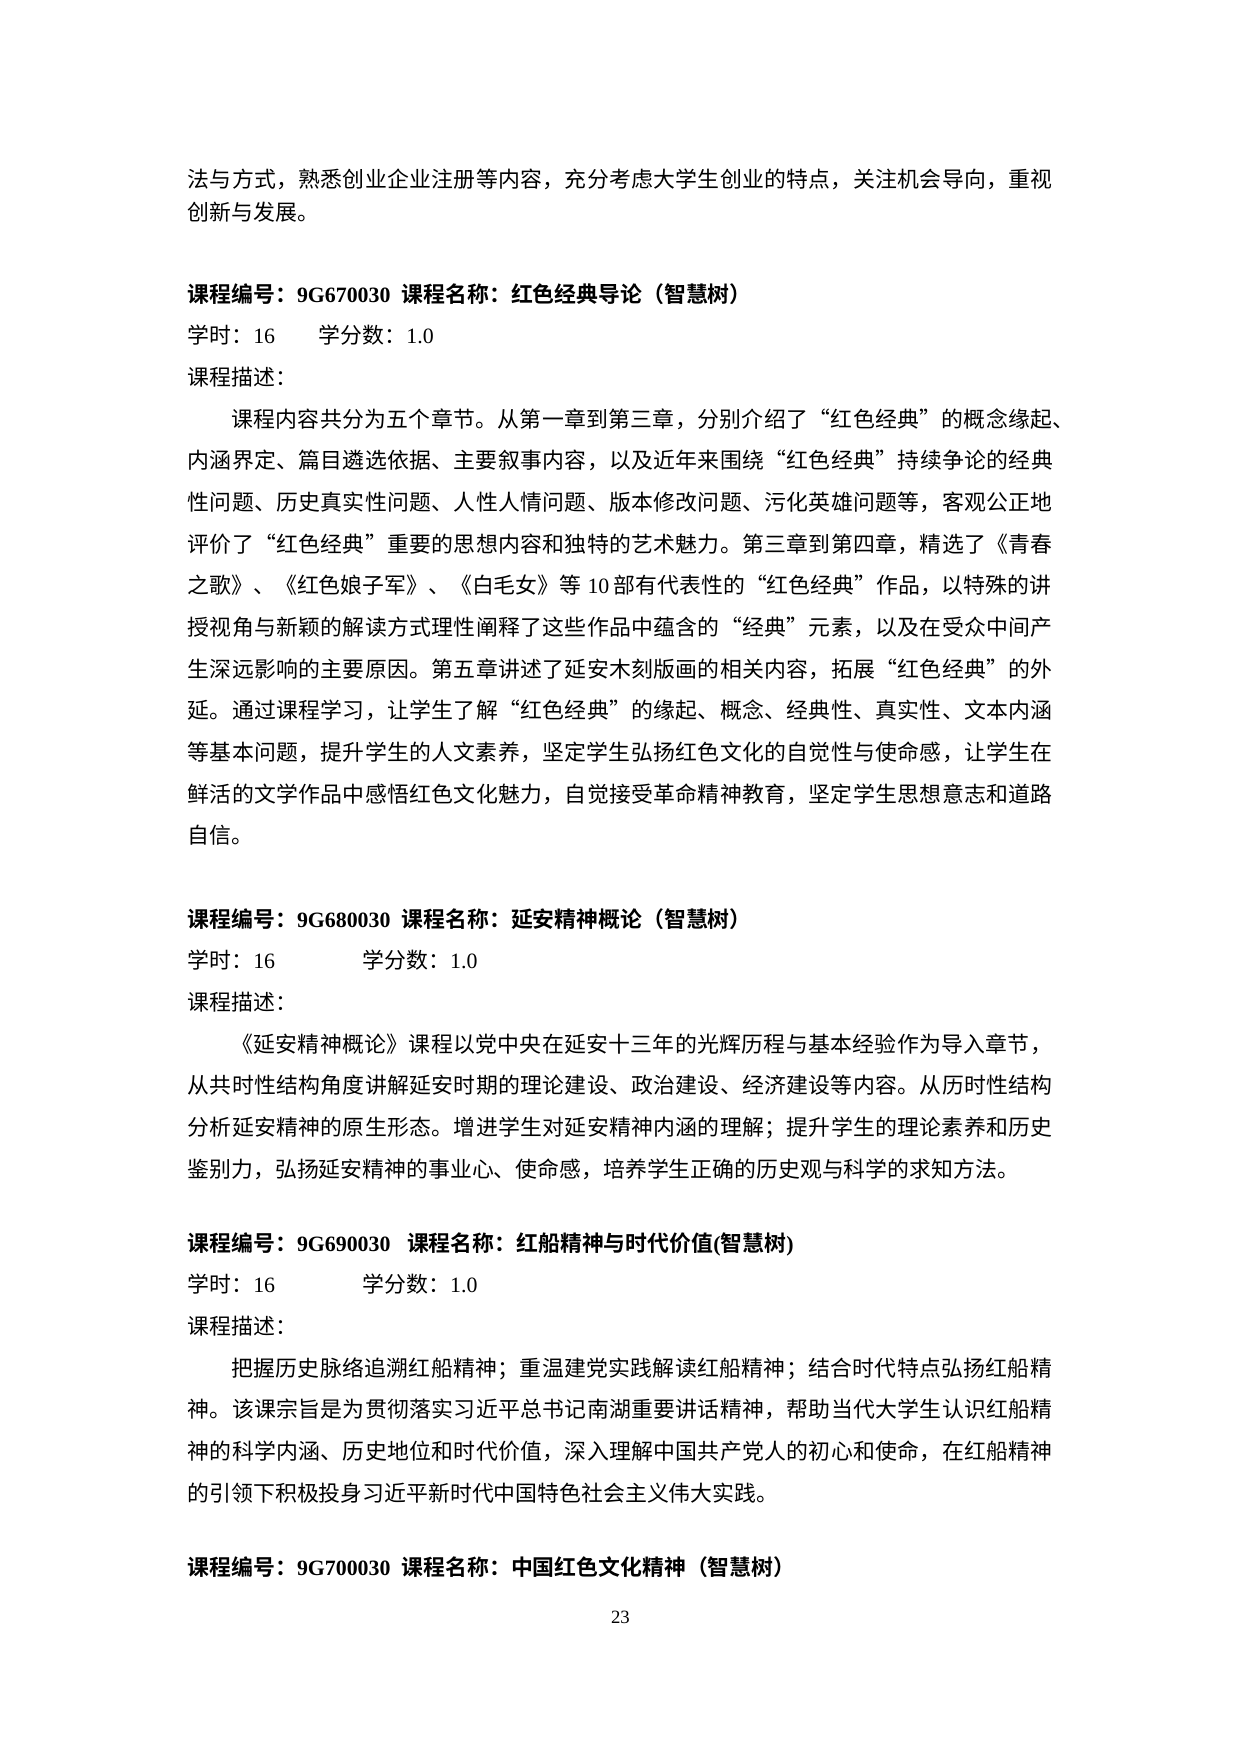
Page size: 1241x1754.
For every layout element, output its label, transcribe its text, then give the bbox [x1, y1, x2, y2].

text 学时：16 学分数：1.0 [187, 1259, 1053, 1301]
text 学时：16 学分数：1.0 [187, 935, 1053, 977]
text 课程编号：9G690030 课程名称：红船精神与时代价值(智慧树) [187, 1218, 1053, 1259]
text 课程编号：9G680030 课程名称：延安精神概论（智慧树） [187, 894, 1053, 935]
text 把握历史脉络追溯红船精神；重温建党实践解读红船精神；结合时代特点弘扬红船精神。该课宗旨是为贯彻落实习近平总书记南湖重要讲话精神，帮助当代大学生认识红船精神的科学内涵、历史地位和时代价值，深入理解中国共产党人的初心和使命，在红船精神的引领下积极投身习近平新时代中国特色社会主义伟大实践。 [187, 1343, 1053, 1509]
text 课程描述： [187, 352, 1053, 394]
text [187, 162, 1053, 227]
text 《延安精神概论》课程以党中央在延安十三年的光辉历程与基本经验作为导入章节，从共时性结构角度讲解延安时期的理论建设、政治建设、经济建设等内容。从历时性结构分析延安精神的原生形态。增进学生对延安精神内涵的理解；提升学生的理论素养和历史鉴别力，弘扬延安精神的事业心、使命感，培养学生正确的历史观与科学的求知方法。 [187, 1019, 1053, 1185]
text 学时：16 学分数：1.0 [187, 310, 1053, 352]
text 课程编号：9G700030 课程名称：中国红色文化精神（智慧树） [187, 1542, 1053, 1584]
text 课程编号：9G670030 课程名称：红色经典导论（智慧树） [187, 269, 1053, 310]
text 课程描述： [187, 1301, 1053, 1343]
text 课程描述： [187, 977, 1053, 1019]
text 课程内容共分为五个章节。从第一章到第三章，分别介绍了“红色经典”的概念缘起、内涵界定、篇目遴选依据、主要叙事内容，以及近年来围绕“红色经典”持续争论的经典性问题、历史真实性问题、人性人情问题、版本修改问题、污化英雄问题等，客观公正地评价了“红色经典”重要的思想内容和独特的艺术魅力。第三章到第四章，精选了《青春之歌》、《红色娘子军》、《白毛女》等10部有代表性的“红色经典”作品，以特殊的讲授视角与新颖的解读方式理性阐释了这些作品中蕴含的“经典”元素，以及在受众中间产生深远影响的主要原因。第五章讲述了延安木刻版画的相关内容，拓展“红色经典”的外延。通过课程学习，让学生了解“红色经典”的缘起、概念、经典性、真实性、文本内涵等基本问题，提升学生的人文素养，坚定学生弘扬红色文化的自觉性与使命感，让学生在鲜活的文学作品中感悟红色文化魅力，自觉接受革命精神教育，坚定学生思想意志和道路自信。 [187, 394, 1053, 852]
